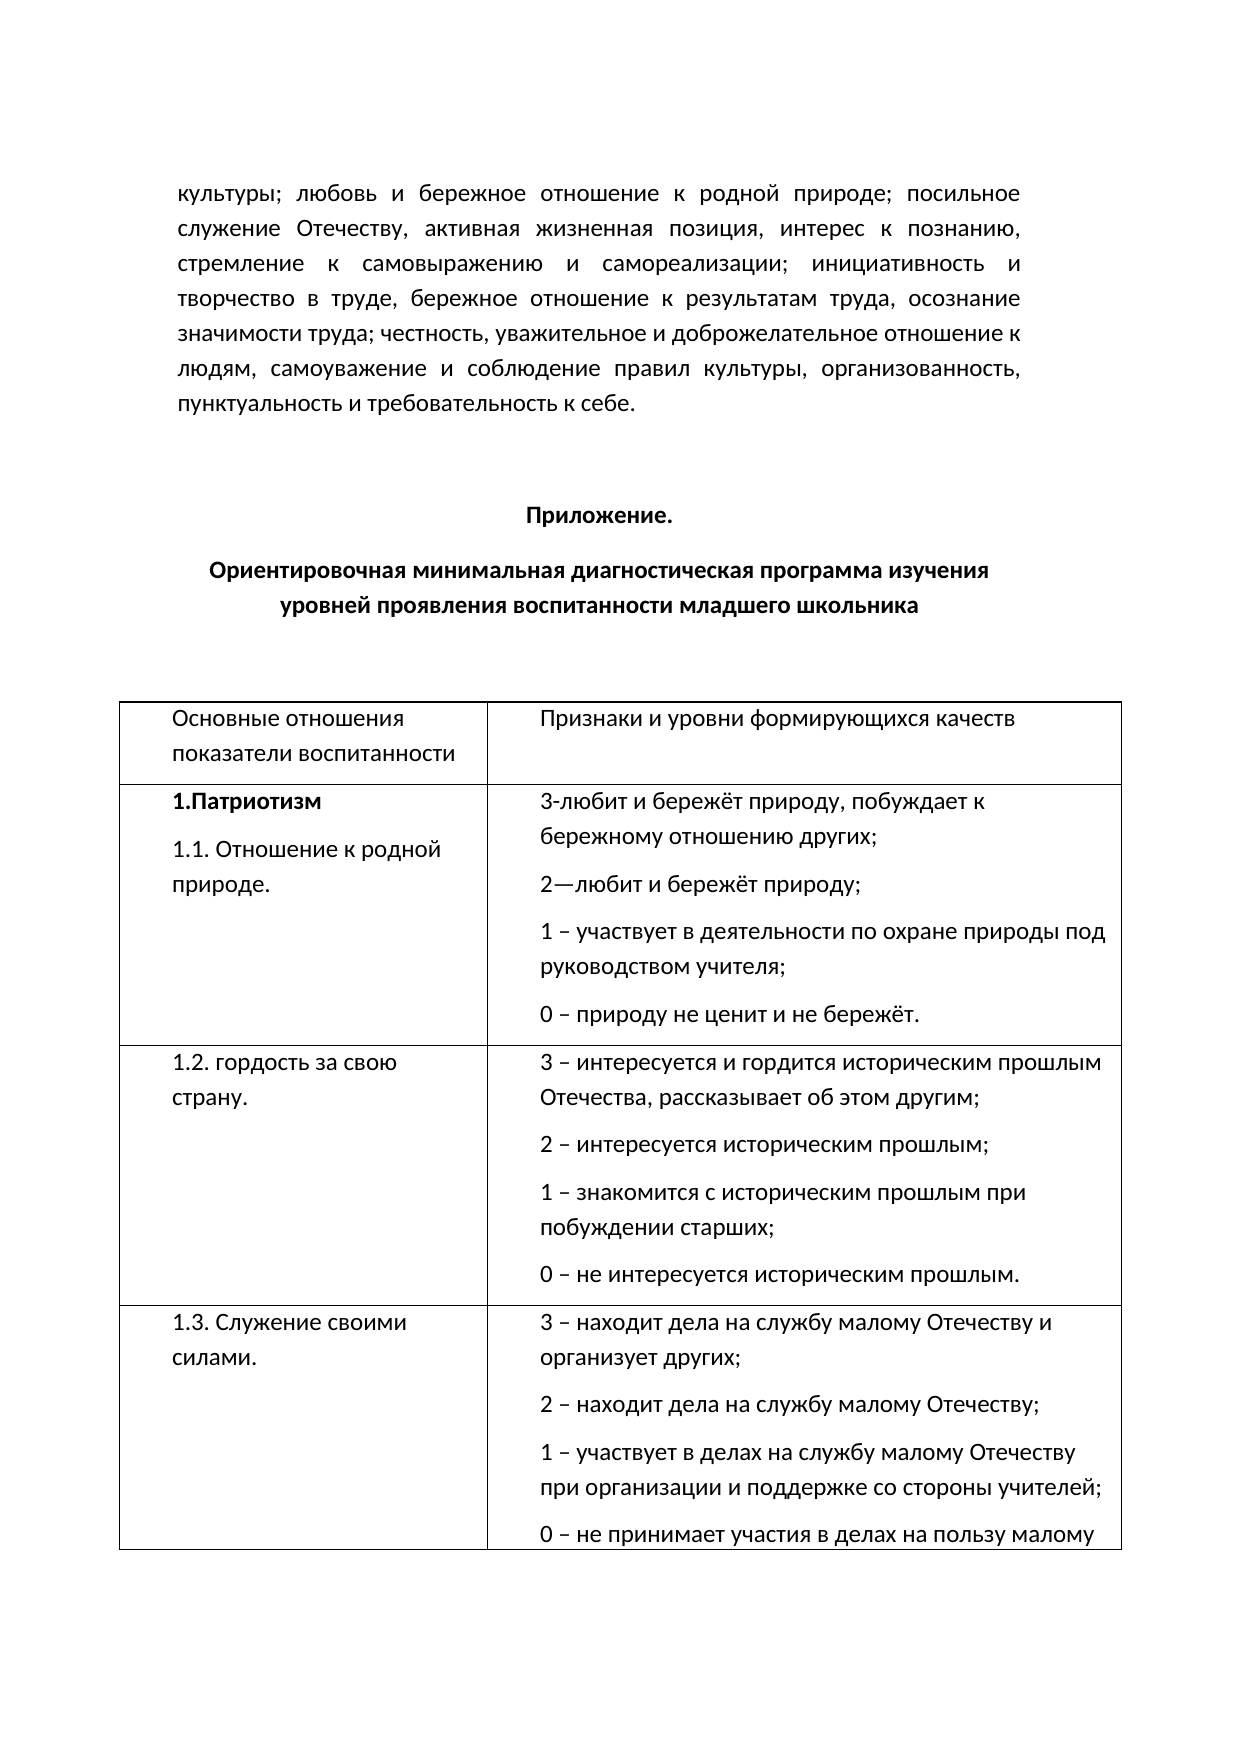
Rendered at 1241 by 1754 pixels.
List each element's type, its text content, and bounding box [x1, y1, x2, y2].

text Ориентировочная минимальная диагностическая программа изучения уровней проявления воспитанности младшего школьника [177, 555, 1022, 620]
table_cell 3 – интересуется и гордится историческим прошлым Отечества, рассказывает об этом другим; 2 – интересуется историческим прошлым; 1 – знакомится с историческим прошлым при побуждении старших; 0 – не интересуется историческим прошлым. [488, 1046, 1121, 1305]
table_header Признаки и уровни формирующихся качеств [488, 703, 1121, 784]
text Приложение. [177, 499, 1022, 529]
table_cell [120, 1306, 487, 1549]
table_cell 3-любит и бережёт природу, побуждает к бережному отношению других; 2—любит и бережёт природу; 1 – участвует в деятельности по охране природы под руководством учителя; 0 – природу не ценит и не бережёт. [488, 785, 1121, 1045]
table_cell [488, 1306, 1121, 1549]
table_cell 1.2. гордость за свою страну. [120, 1046, 487, 1305]
table_cell 1.Патриотизм 1.1. Отношение к родной природе. [120, 785, 487, 1045]
table_header Основные отношения показатели воспитанности [120, 703, 487, 784]
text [177, 177, 1022, 418]
